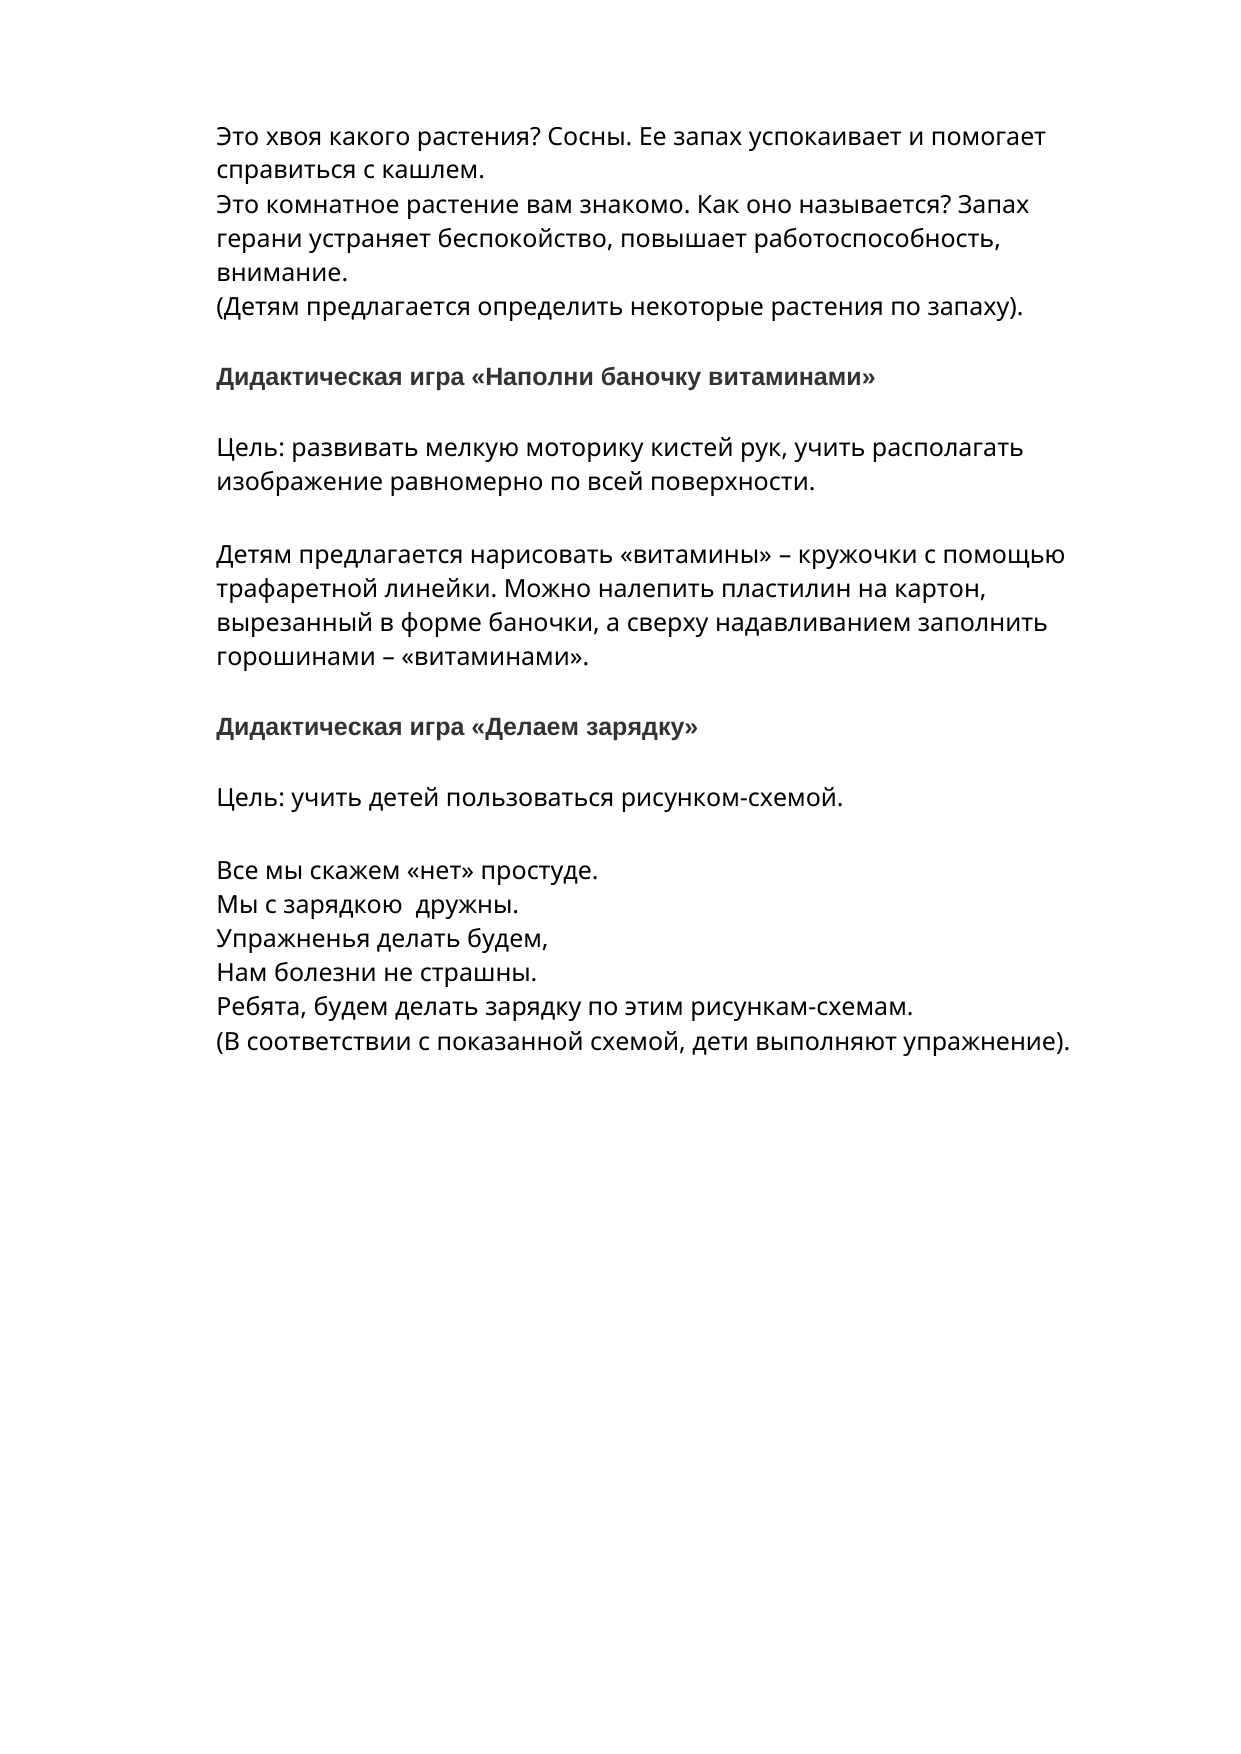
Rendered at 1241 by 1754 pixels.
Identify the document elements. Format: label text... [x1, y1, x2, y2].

text Дидактическая игра «Делаем зарядку» [216, 712, 1113, 741]
text Цель: учить детей пользоваться рисунком-схемой. [216, 780, 1113, 814]
text Все мы скажем «нет» простуде. Мы с зарядкою дружны. Упражненья делать будем, Нам болезни не страшны. Ребята, будем делать зарядку по этим рисункам-схемам. (В соответствии с показанной схемой, дети выполняют упражнение). [216, 853, 1113, 1057]
text Цель: развивать мелкую моторику кистей рук, учить располагать изображение равномерно по всей поверхности. [216, 429, 1113, 497]
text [216, 118, 1113, 322]
text Дидактическая игра «Наполни баночку витаминами» [216, 362, 1113, 390]
text Детям предлагается нарисовать «витамины» – кружочки с помощью трафаретной линейки. Можно налепить пластилин на картон, вырезанный в форме баночки, а сверху надавливанием заполнить горошинами – «витаминами». [216, 537, 1113, 673]
